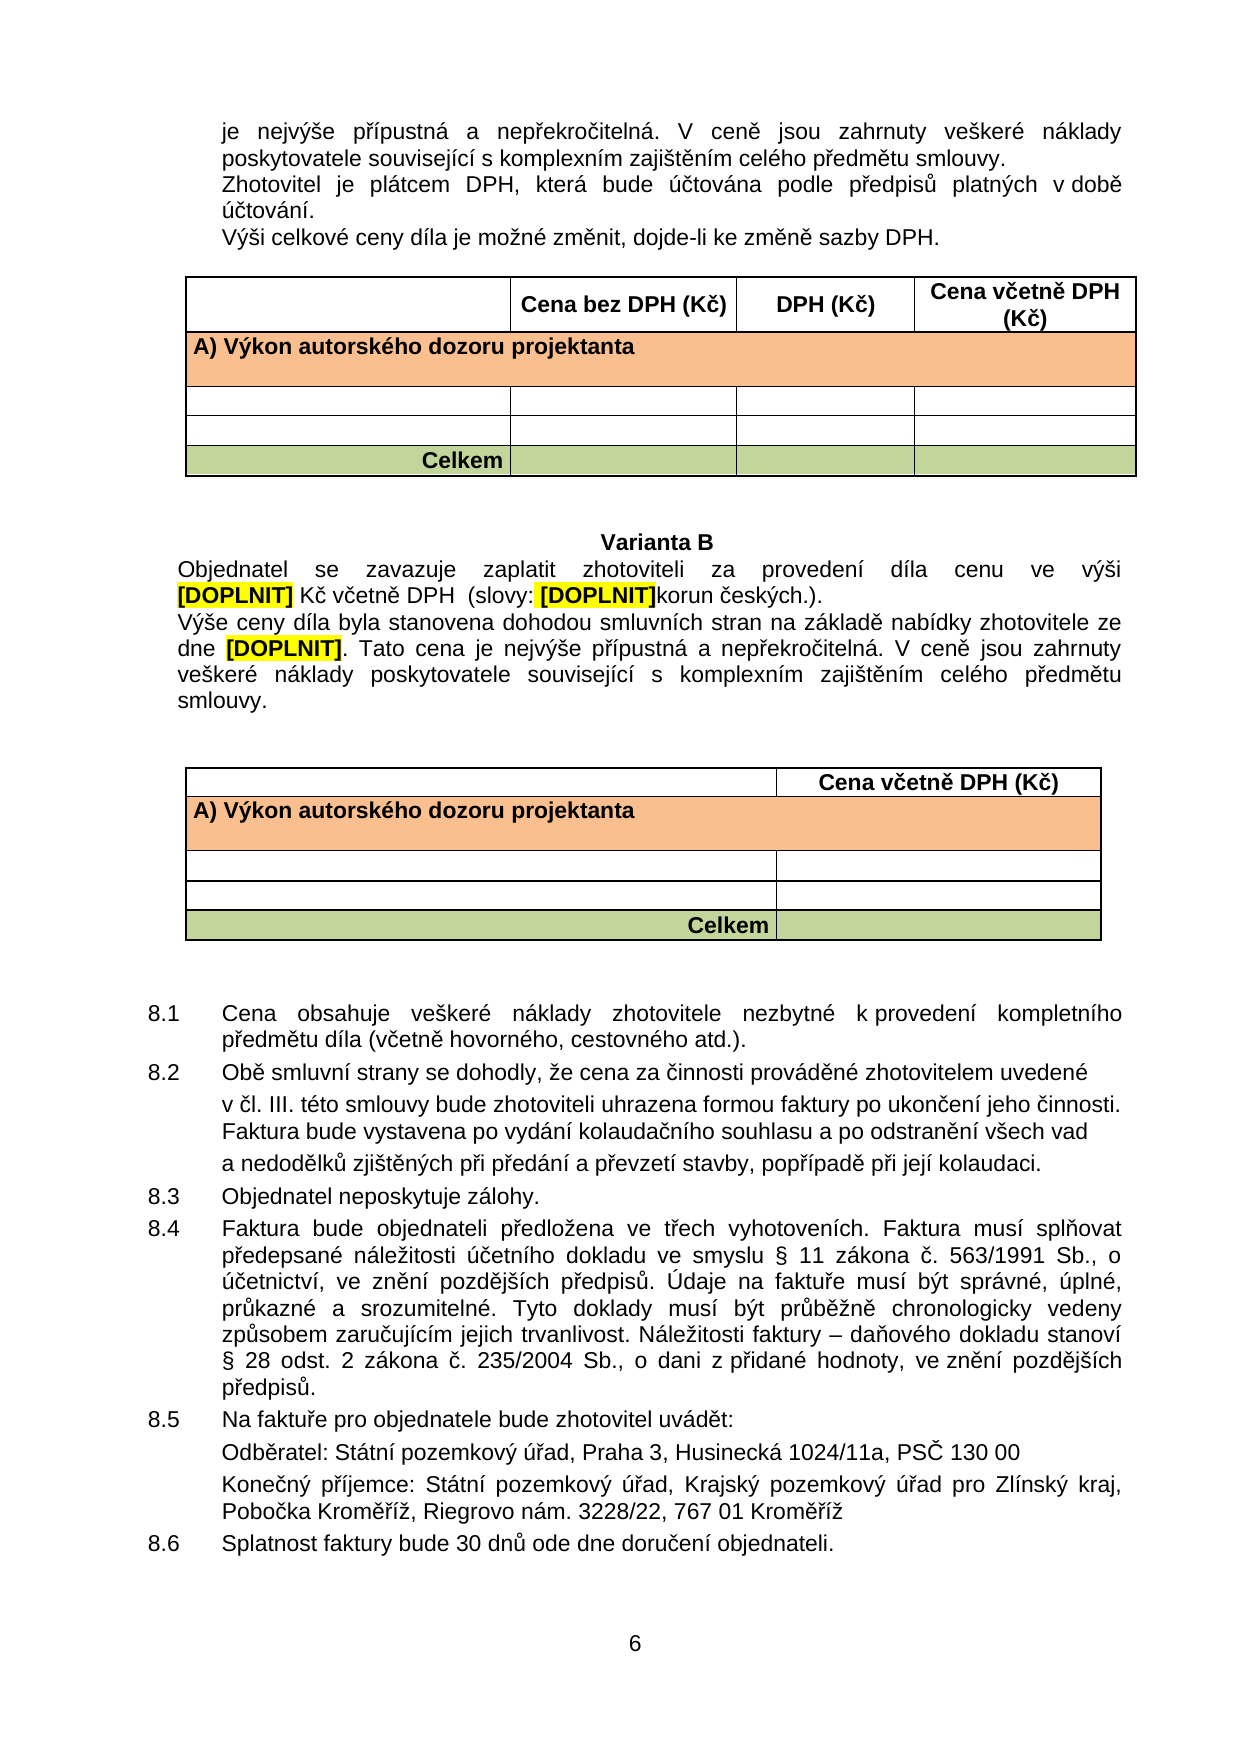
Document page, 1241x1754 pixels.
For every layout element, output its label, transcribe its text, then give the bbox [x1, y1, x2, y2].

table_cell [737, 446, 914, 474]
text Varianta B [192, 529, 1122, 556]
text Výše ceny díla byla stanovena dohodou smluvních stran na základě nabídky zhotovitele ze dne [DOPLNIT]. Tato cena je nejvýše přípustná a nepřekročitelná. V ceně jsou zahrnuty veškeré náklady poskytovatele související s komplexním zajištěním celého předmětu smlouvy. [177, 608, 1122, 714]
table_cell [915, 446, 1135, 474]
list Objednatel se zavazuje zaplatit zhotoviteli za provedení díla cenu ve výši [DOPLNIT] Kč včetně DPH (slovy: [DOPLNIT]korun českých.). [177, 556, 1122, 608]
table_cell [777, 882, 1100, 909]
text Výši celkové ceny díla je možné změnit, dojde-li ke změně sazby DPH. [222, 223, 1122, 250]
list Faktura bude objednateli předložena ve třech vyhotoveních. Faktura musí splňovat předepsané náležitosti účetního dokladu ve smyslu § 11 zákona č. 563/1991 Sb., o účetnictví, ve znění pozdějších předpisů. Údaje na faktuře musí být správné, úplné, průkazné a srozumitelné. Tyto doklady musí být průběžně chronologicky vedeny způsobem zaručujícím jejich trvanlivost. Náležitosti faktury – daňového dokladu stanoví § 28 odst. 2 zákona č. 235/2004 Sb., o dani z přidané hodnoty, ve znění pozdějších předpisů. [148, 1215, 1122, 1400]
table_cell [511, 446, 736, 474]
list Cena obsahuje veškeré náklady zhotovitele nezbytné k provedení kompletního předmětu díla (včetně hovorného, cestovného atd.). [148, 1000, 1122, 1052]
table_cell [915, 416, 1135, 445]
table_cell [777, 911, 1100, 939]
list Splatnost faktury bude 30 dnů ode dne doručení objednateli. [148, 1530, 1122, 1557]
table_header [187, 769, 776, 796]
table_cell [187, 851, 776, 879]
table_cell A) Výkon autorského dozoru projektanta [187, 333, 1135, 386]
text Zhotovitel je plátcem DPH, která bude účtována podle předpisů platných v době účtování. [222, 171, 1122, 223]
table_header DPH (Kč) [737, 278, 914, 331]
table_cell [187, 387, 510, 415]
table_header Cena včetně DPH (Kč) [777, 769, 1100, 796]
table_cell [737, 416, 914, 445]
list Obě smluvní strany se dohodly, že cena za činnosti prováděné zhotovitelem uvedené [148, 1059, 1122, 1085]
table_header Cena včetně DPH (Kč) [915, 278, 1135, 331]
text Konečný příjemce: Státní pozemkový úřad, Krajský pozemkový úřad pro Zlínský kraj, Pobočka Kroměříž, Riegrovo nám. 3228/22, 767 01 Kroměříž [221, 1471, 1122, 1524]
table_cell [737, 387, 914, 415]
table_cell [187, 882, 776, 909]
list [222, 118, 1122, 171]
list Na faktuře pro objednatele bude zhotovitel uvádět: [148, 1406, 1122, 1432]
table_header [187, 278, 510, 331]
text v čl. III. této smlouvy bude zhotoviteli uhrazena formou faktury po ukončení jeho činnosti. Faktura bude vystavena po vydání kolaudačního souhlasu a po odstranění všech vad [222, 1091, 1122, 1144]
list Objednatel neposkytuje zálohy. [148, 1183, 1122, 1209]
table_cell [777, 851, 1100, 879]
text Odběratel: Státní pozemkový úřad, Praha 3, Husinecká 1024/11a, PSČ 130 00 [185, 1439, 1122, 1465]
table_cell A) Výkon autorského dozoru projektanta [187, 797, 1100, 850]
table_cell [915, 387, 1135, 415]
table_cell [187, 416, 510, 445]
table_cell [511, 387, 736, 415]
table_cell Celkem [187, 911, 776, 939]
table_cell [511, 416, 736, 445]
table_header Cena bez DPH (Kč) [511, 278, 736, 331]
table_cell Celkem [187, 446, 510, 474]
text a nedodělků zjištěných při předání a převzetí stavby, popřípadě při její kolaudaci. [221, 1150, 1122, 1177]
